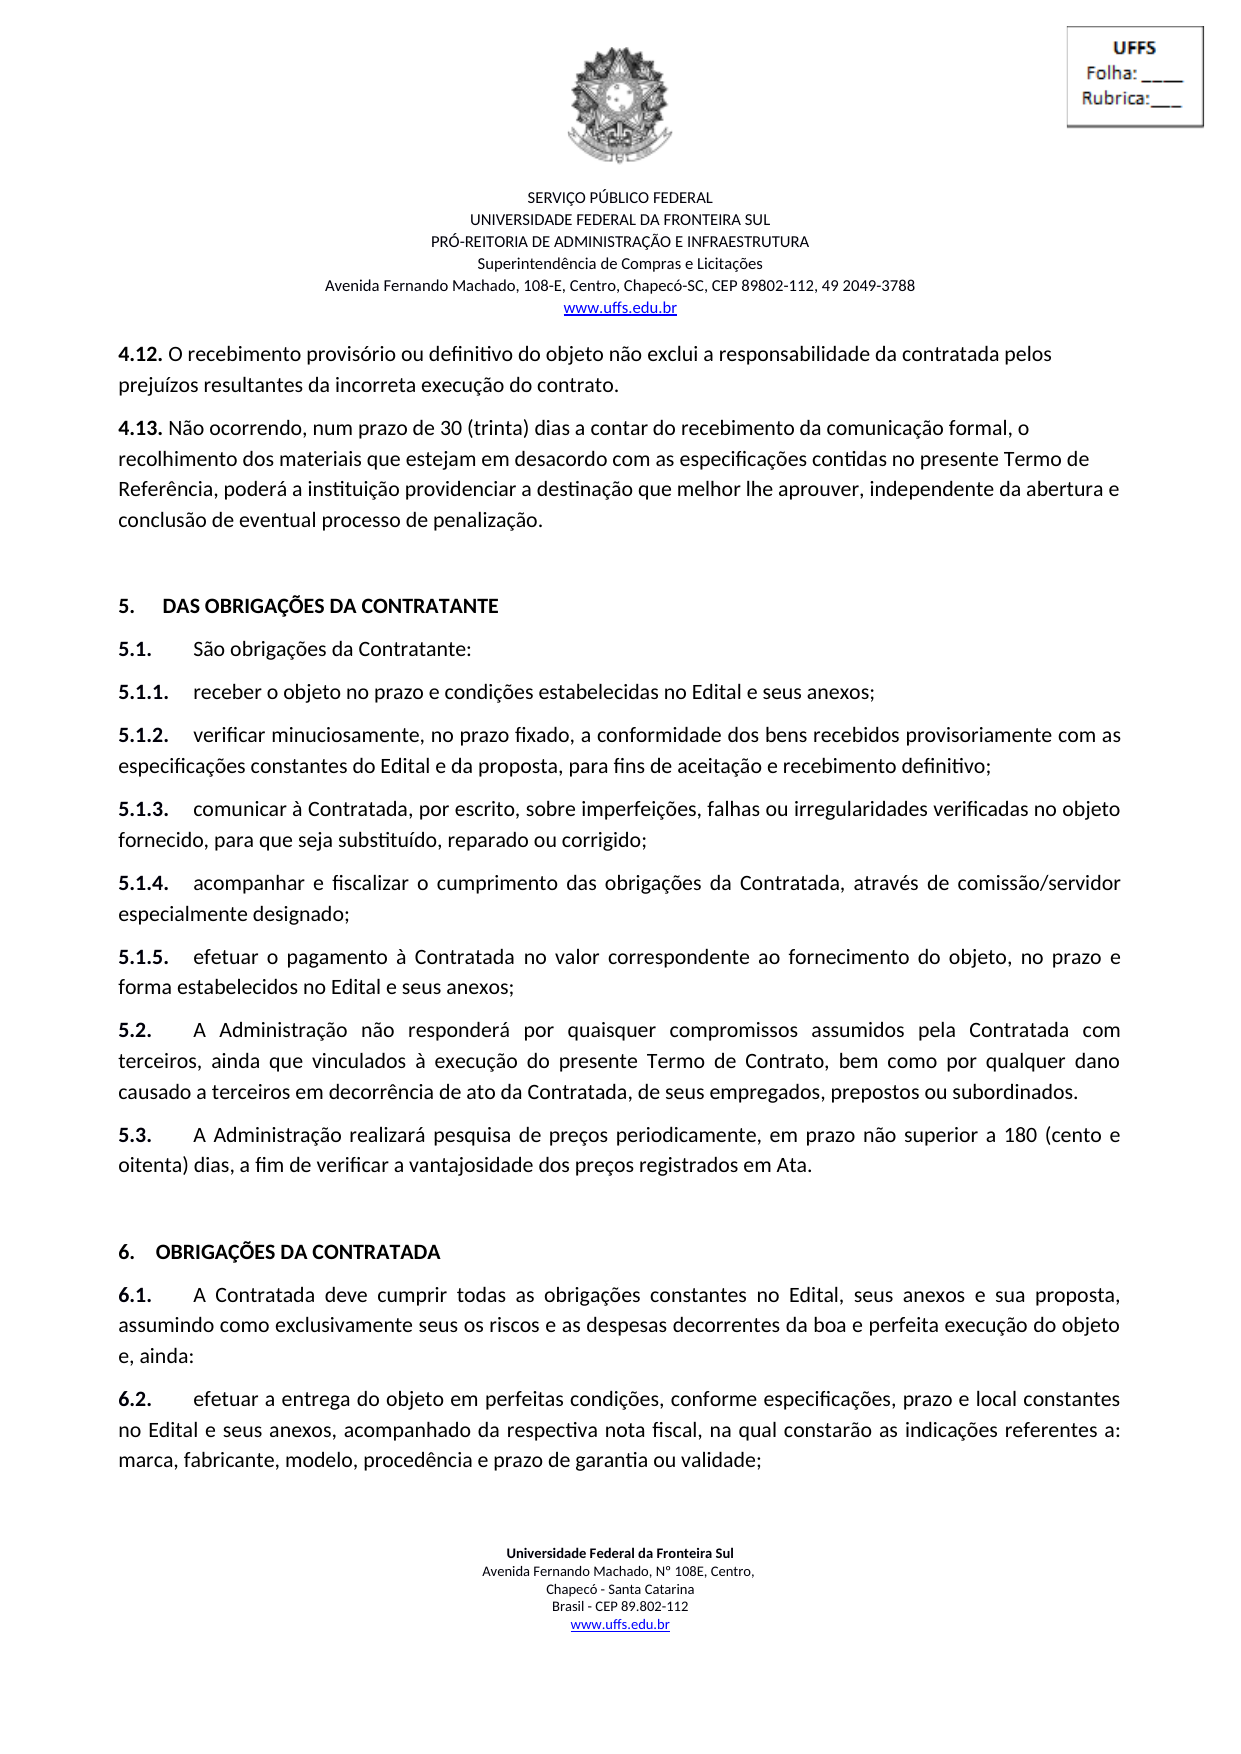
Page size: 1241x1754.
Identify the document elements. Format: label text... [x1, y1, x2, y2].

list São obrigações da Contratante: [118, 635, 1122, 662]
list acompanhar e fiscalizar o cumprimento das obrigações da Contratada, através de comissão/servidor especialmente designado; [118, 869, 1122, 926]
list verificar minuciosamente, no prazo fixado, a conformidade dos bens recebidos provisoriamente com as especificações constantes do Edital e da proposta, para fins de aceitação e recebimento definitivo; [118, 722, 1122, 779]
text 4.12. O recebimento provisório ou definitivo do objeto não exclui a responsabilidade da contratada pelos prejuízos resultantes da incorreta execução do contrato. [118, 341, 1122, 398]
list comunicar à Contratada, por escrito, sobre imperfeições, falhas ou irregularidades verificadas no objeto fornecido, para que seja substituído, reparado ou corrigido; [118, 795, 1122, 853]
list efetuar a entrega do objeto em perfeitas condições, conforme especificações, prazo e local constantes no Edital e seus anexos, acompanhado da respectiva nota fiscal, na qual constarão as indicações referentes a: marca, fabricante, modelo, procedência e prazo de garantia ou validade; [118, 1385, 1122, 1473]
picture [567, 47, 673, 167]
picture [1066, 26, 1203, 129]
list DAS OBRIGAÇÕES DA CONTRATANTE [118, 592, 1122, 619]
list efetuar o pagamento à Contratada no valor correspondente ao fornecimento do objeto, no prazo e forma estabelecidos no Edital e seus anexos; [118, 943, 1122, 1000]
list A Contratada deve cumprir todas as obrigações constantes no Edital, seus anexos e sua proposta, assumindo como exclusivamente seus os riscos e as despesas decorrentes da boa e perfeita execução do objeto e, ainda: [118, 1281, 1122, 1369]
text 4.13. Não ocorrendo, num prazo de 30 (trinta) dias a contar do recebimento da comunicação formal, o recolhimento dos materiais que estejam em desacordo com as especificações contidas no presente Termo de Referência, poderá a instituição providenciar a destinação que melhor lhe aprouver, independente da abertura e conclusão de eventual processo de penalização. [118, 414, 1122, 533]
list OBRIGAÇÕES DA CONTRATADA [118, 1238, 1122, 1264]
list receber o objeto no prazo e condições estabelecidas no Edital e seus anexos; [118, 678, 1122, 705]
list A Administração não responderá por quaisquer compromissos assumidos pela Contratada com terceiros, ainda que vinculados à execução do presente Termo de Contrato, bem como por qualquer dano causado a terceiros em decorrência de ato da Contratada, de seus empregados, prepostos ou subordinados. [118, 1017, 1122, 1104]
list A Administração realizará pesquisa de preços periodicamente, em prazo não superior a 180 (cento e oitenta) dias, a fim de verificar a vantajosidade dos preços registrados em Ata. [118, 1121, 1122, 1178]
